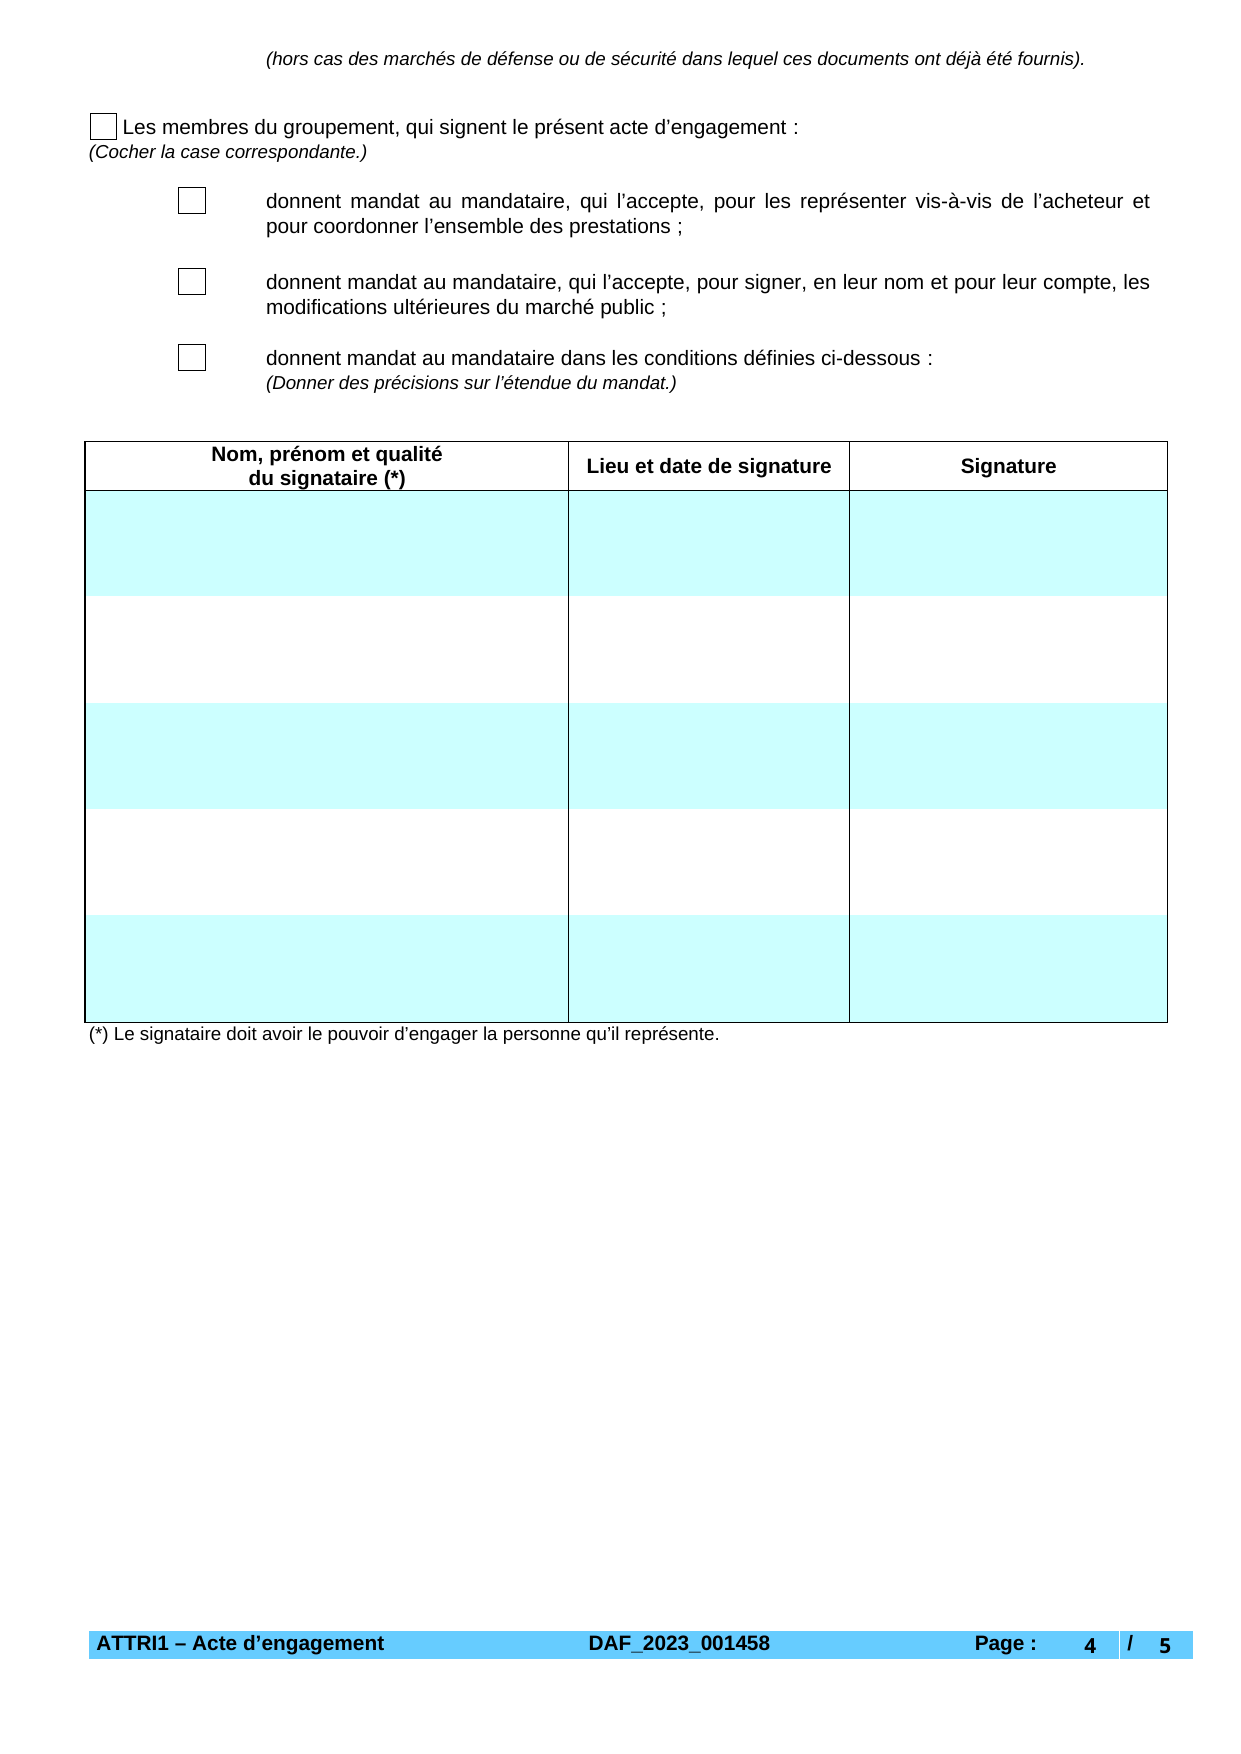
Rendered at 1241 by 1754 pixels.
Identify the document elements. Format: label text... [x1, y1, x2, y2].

table_cell [86, 915, 568, 1022]
table_header Lieu et date de signature [569, 442, 849, 490]
table_header Signature [850, 442, 1167, 490]
text donnent mandat au mandataire, qui l’accepte, pour signer, en leur nom et pour leur compte, les modifications ultérieures du marché public ; [177, 267, 1152, 319]
table_cell [569, 809, 849, 915]
text (hors cas des marchés de défense ou de sécurité dans lequel ces documents ont déjà été fournis). [266, 47, 1152, 69]
text donnent mandat au mandataire, qui l’accepte, pour les représenter vis-à-vis de l’acheteur et pour coordonner l’ensemble des prestations ; [177, 186, 1152, 238]
table_cell [569, 491, 849, 596]
table_cell [86, 809, 568, 915]
table_header Nom, prénom et qualité du signataire (*) [86, 442, 568, 490]
table_cell [850, 703, 1167, 809]
text Les membres du groupement, qui signent le présent acte d’engagement : [89, 112, 1152, 140]
table_cell [850, 915, 1167, 1022]
text (*) Le signataire doit avoir le pouvoir d’engager la personne qu’il représente. [89, 1023, 1152, 1044]
table_cell [86, 596, 568, 703]
table_cell [569, 703, 849, 809]
table_cell [850, 809, 1167, 915]
table_cell [850, 596, 1167, 703]
text (Cocher la case correspondante.) [89, 140, 1152, 162]
text donnent mandat au mandataire dans les conditions définies ci-dessous : [118, 343, 1152, 372]
text (Donner des précisions sur l’étendue du mandat.) [118, 372, 1152, 393]
table_cell [569, 915, 849, 1022]
table_cell [86, 703, 568, 809]
table_cell [850, 491, 1167, 596]
table_cell [569, 596, 849, 703]
table_cell [86, 491, 568, 596]
